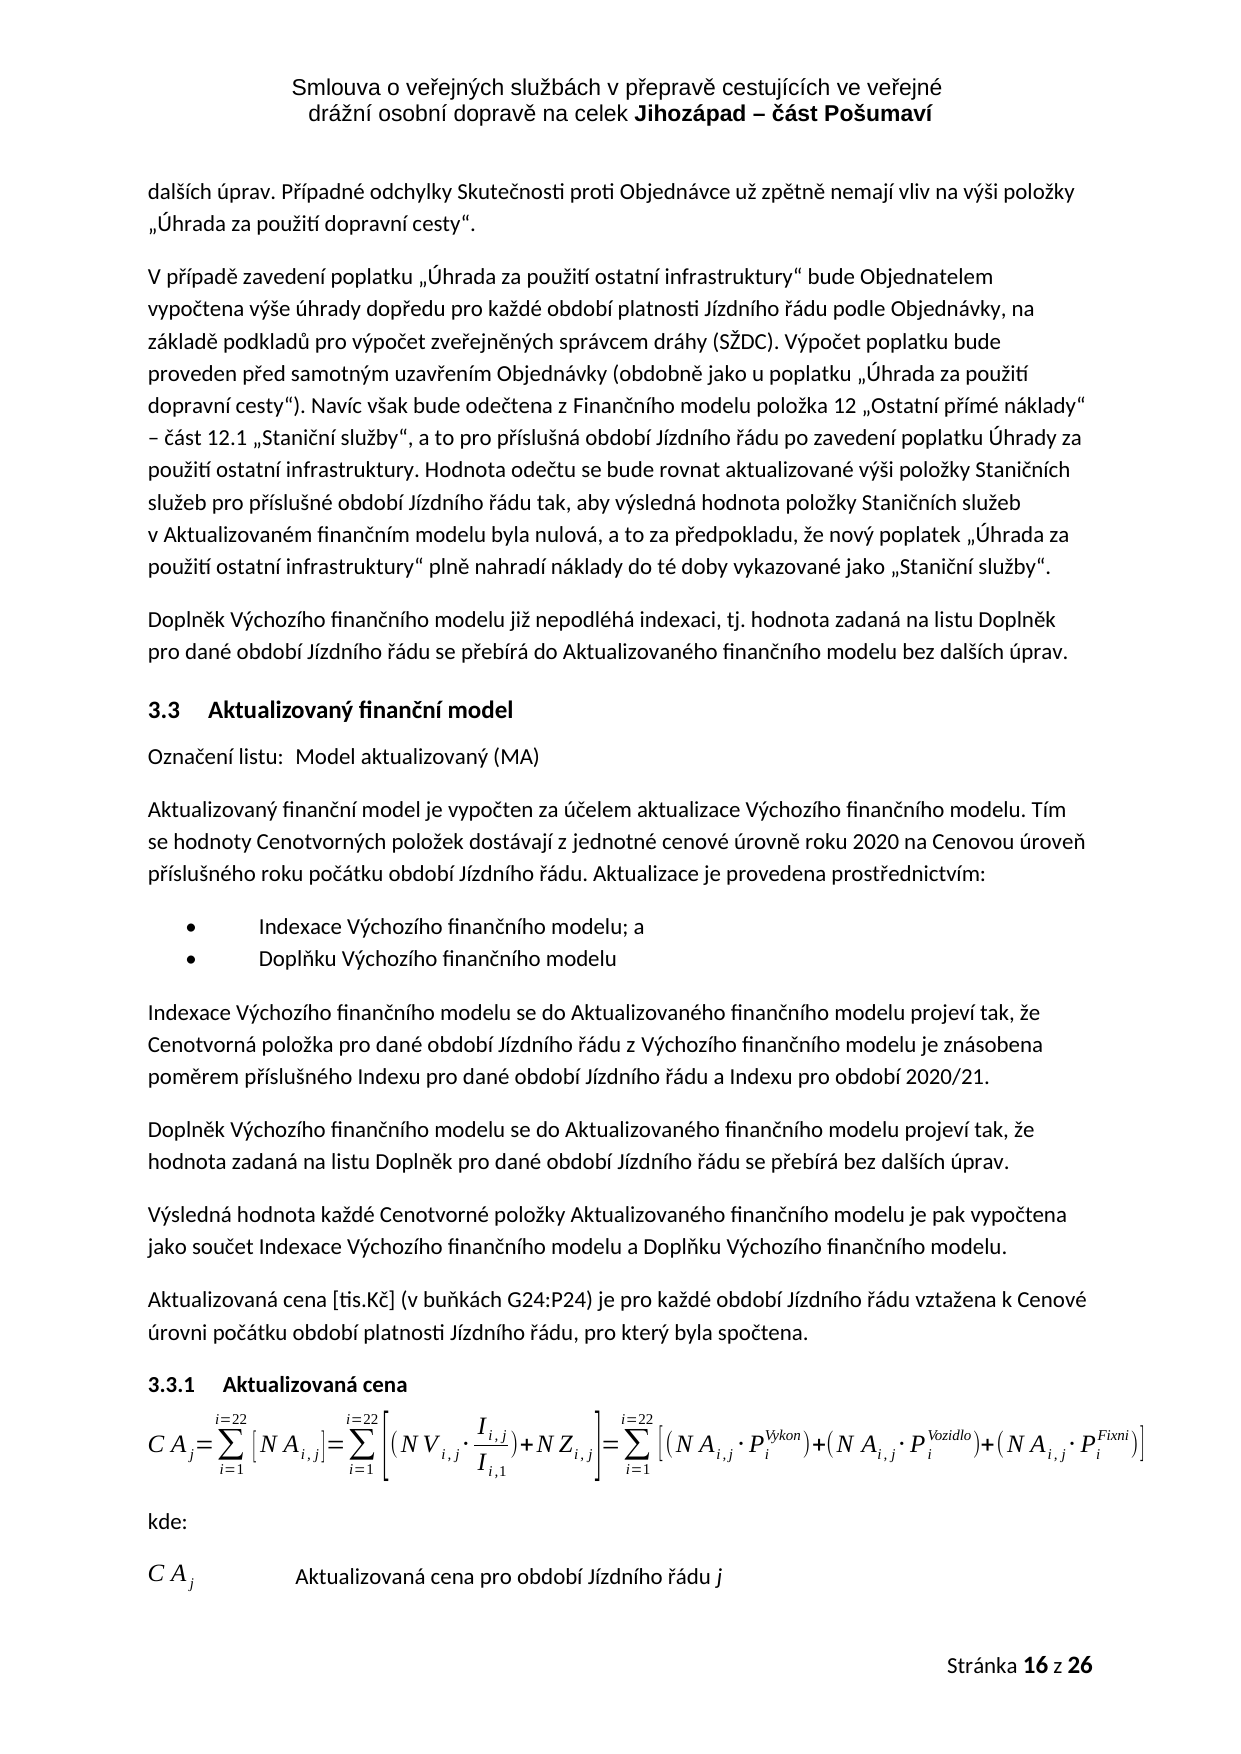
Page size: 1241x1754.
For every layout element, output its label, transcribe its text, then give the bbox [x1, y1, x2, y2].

text Aktualizovaný finanční model je vypočten za účelem aktualizace Výchozího finančního modelu. Tím se hodnoty Cenotvorných položek dostávají z jednotné cenové úrovně roku 2020 na Cenovou úroveň příslušného roku počátku období Jízdního řádu. Aktualizace je provedena prostřednictvím: [148, 795, 1092, 887]
text V případě zavedení poplatku „Úhrada za použití ostatní infrastruktury“ bude Objednatelem vypočtena výše úhrady dopředu pro každé období platnosti Jízdního řádu podle Objednávky, na základě podkladů pro výpočet zveřejněných správcem dráhy (SŽDC). Výpočet poplatku bude proveden před samotným uzavřením Objednávky (obdobně jako u poplatku „Úhrada za použití dopravní cesty“). Navíc však bude odečtena z Finančního modelu položka 12 „Ostatní přímé náklady“ – část 12.1 „Staniční služby“, a to pro příslušná období Jízdního řádu po zavedení poplatku Úhrady za použití ostatní infrastruktury. Hodnota odečtu se bude rovnat aktualizované výši položky Staničních služeb pro příslušné období Jízdního řádu tak, aby výsledná hodnota položky Staničních služeb v Aktualizovaném finančním modelu byla nulová, a to za předpokladu, že nový poplatek „Úhrada za použití ostatní infrastruktury“ plně nahradí náklady do té doby vykazované jako „Staniční služby“. [148, 262, 1092, 580]
text Doplněk Výchozího finančního modelu se do Aktualizovaného finančního modelu projeví tak, že hodnota zadaná na listu Doplněk pro dané období Jízdního řádu se přebírá bez dalších úprav. [148, 1115, 1092, 1175]
text kde: [148, 1507, 1092, 1535]
text Indexace Výchozího finančního modelu se do Aktualizovaného finančního modelu projeví tak, že Cenotvorná položka pro dané období Jízdního řádu z Výchozího finančního modelu je znásobena poměrem příslušného Indexu pro dané období Jízdního řádu a Indexu pro období 2020/21. [148, 998, 1092, 1090]
subtitle Aktualizovaný finanční model [148, 694, 1092, 725]
text Výsledná hodnota každé Cenotvorné položky Aktualizovaného finančního modelu je pak vypočtena jako součet Indexace Výchozího finančního modelu a Doplňku Výchozího finančního modelu. [148, 1200, 1092, 1260]
list Doplňku Výchozího finančního modelu [185, 944, 1092, 973]
subtitle Aktualizovaná cena [148, 1371, 1092, 1399]
text Doplněk Výchozího finančního modelu již nepodléhá indexaci, tj. hodnota zadaná na listu Doplněk pro dané období Jízdního řádu se přebírá do Aktualizovaného finančního modelu bez dalších úprav. [148, 605, 1092, 665]
text Označení listu: Model aktualizovaný (MA) [148, 742, 1092, 770]
text Aktualizovaná cena pro období Jízdního řádu j [148, 1560, 1092, 1591]
text Aktualizovaná cena [tis.Kč] (v buňkách G24:P24) je pro každé období Jízdního řádu vztažena k Cenové úrovni počátku období platnosti Jízdního řádu, pro který byla spočtena. [148, 1285, 1092, 1346]
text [148, 177, 1092, 237]
list Indexace Výchozího finančního modelu; a [185, 912, 1092, 940]
